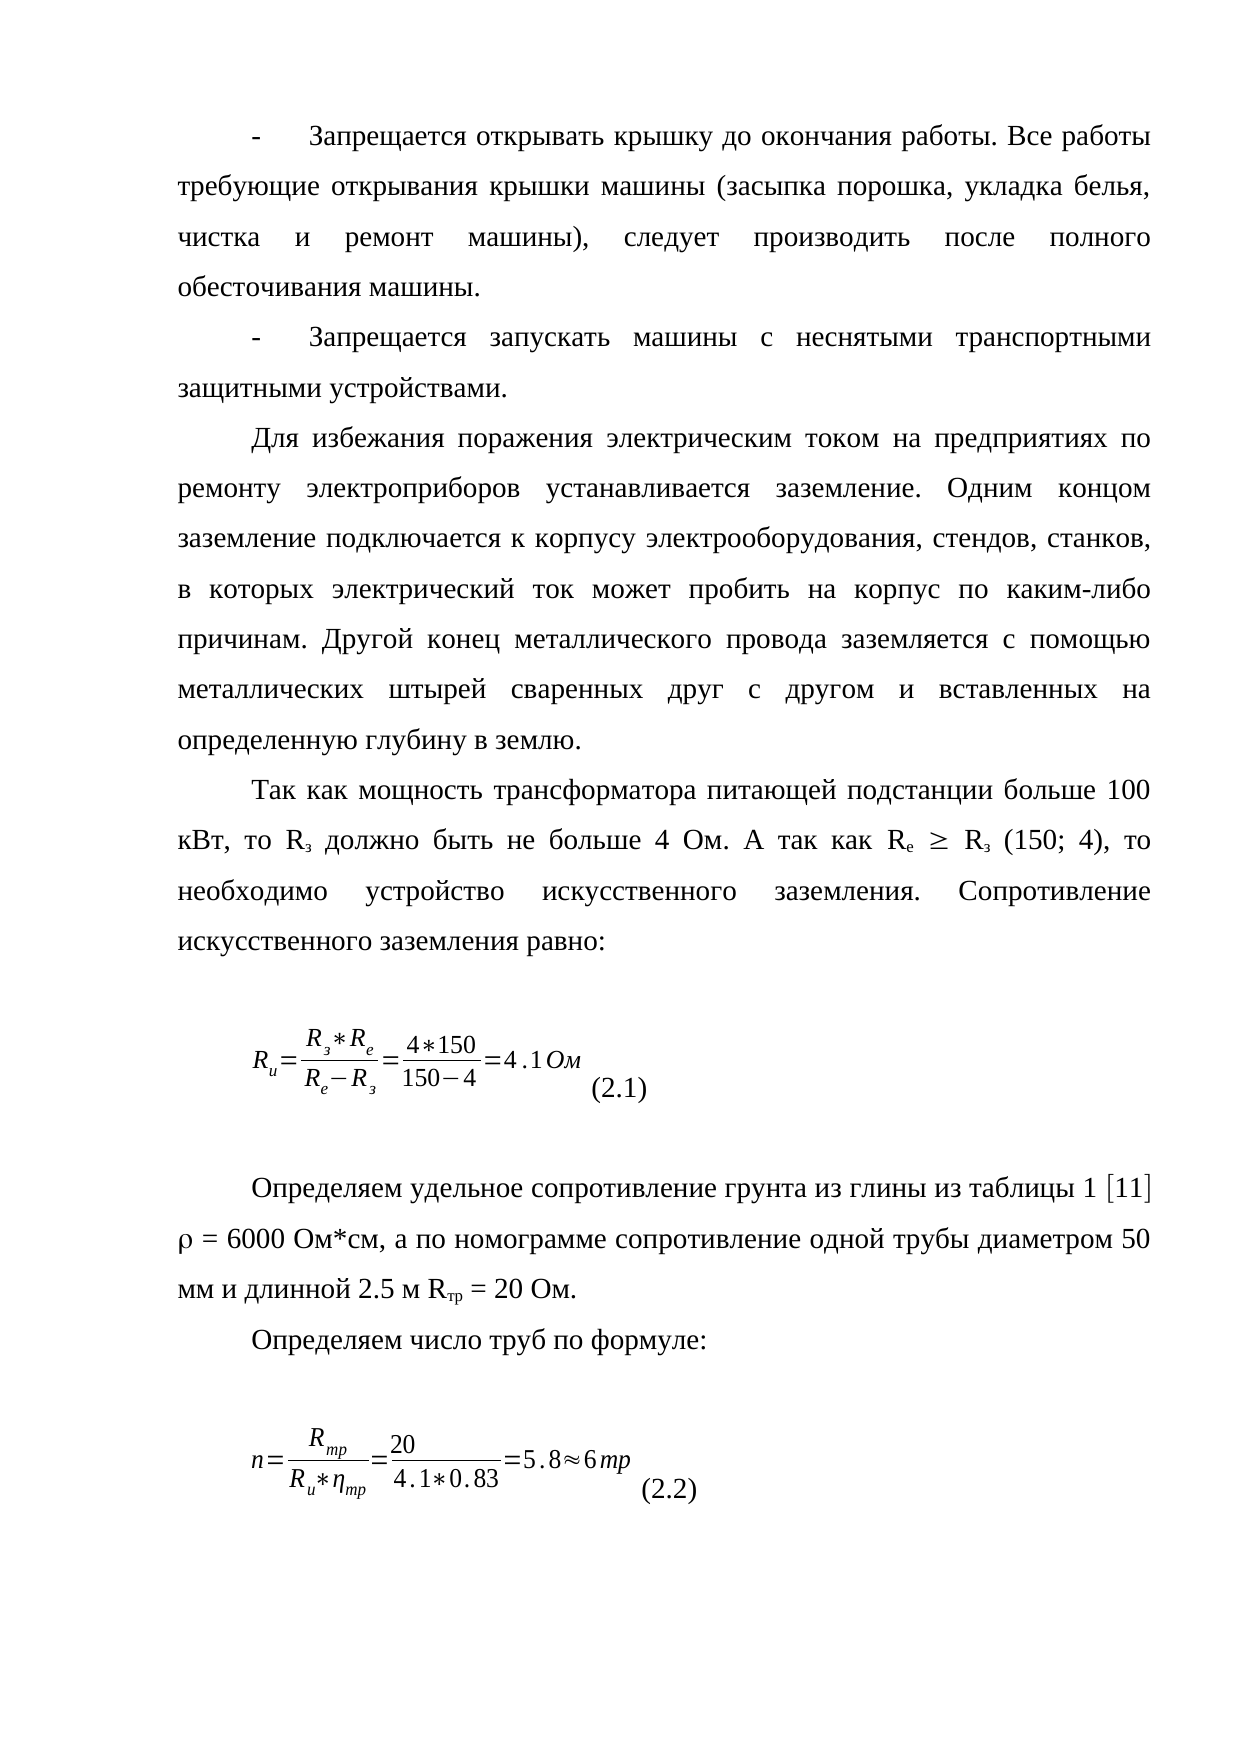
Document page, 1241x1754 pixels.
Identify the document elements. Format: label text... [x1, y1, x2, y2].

text (2.1) [177, 1024, 1152, 1103]
text (2.2) [177, 1422, 1152, 1505]
list Запрещается открывать крышку до окончания работы. Все работы требующие открывания крышки машины (засыпка порошка, укладка белья, чистка и ремонт машины), следует производить после полного обесточивания машины. [177, 118, 1152, 303]
text Определяем удельное сопротивление грунта из глины из таблицы 1 11 = 6000 Ом*см, а по номограмме сопротивление одной трубы диаметром 50 мм и длинной 2.5 м Rтр = 20 Ом. [177, 1171, 1152, 1305]
text Определяем число труб по формуле: [177, 1322, 1152, 1355]
list Запрещается запускать машины с неснятыми транспортными защитными устройствами. [177, 319, 1152, 403]
text Для избежания поражения электрическим током на предприятиях по ремонту электроприборов устанавливается заземление. Одним концом заземление подключается к корпусу электрооборудования, стендов, станков, в которых электрический ток может пробить на корпус по каким-либо причинам. Другой конец металлического провода заземляется с помощью металлических штырей сваренных друг с другом и вставленных на определенную глубину в землю. [177, 420, 1152, 755]
text Так как мощность трансформатора питающей подстанции больше 100 кВт, то Rз должно быть не больше 4 Ом. А так как Rе Rз (150; 4), то необходимо устройство искусственного заземления. Сопротивление искусственного заземления равно: [177, 772, 1152, 957]
